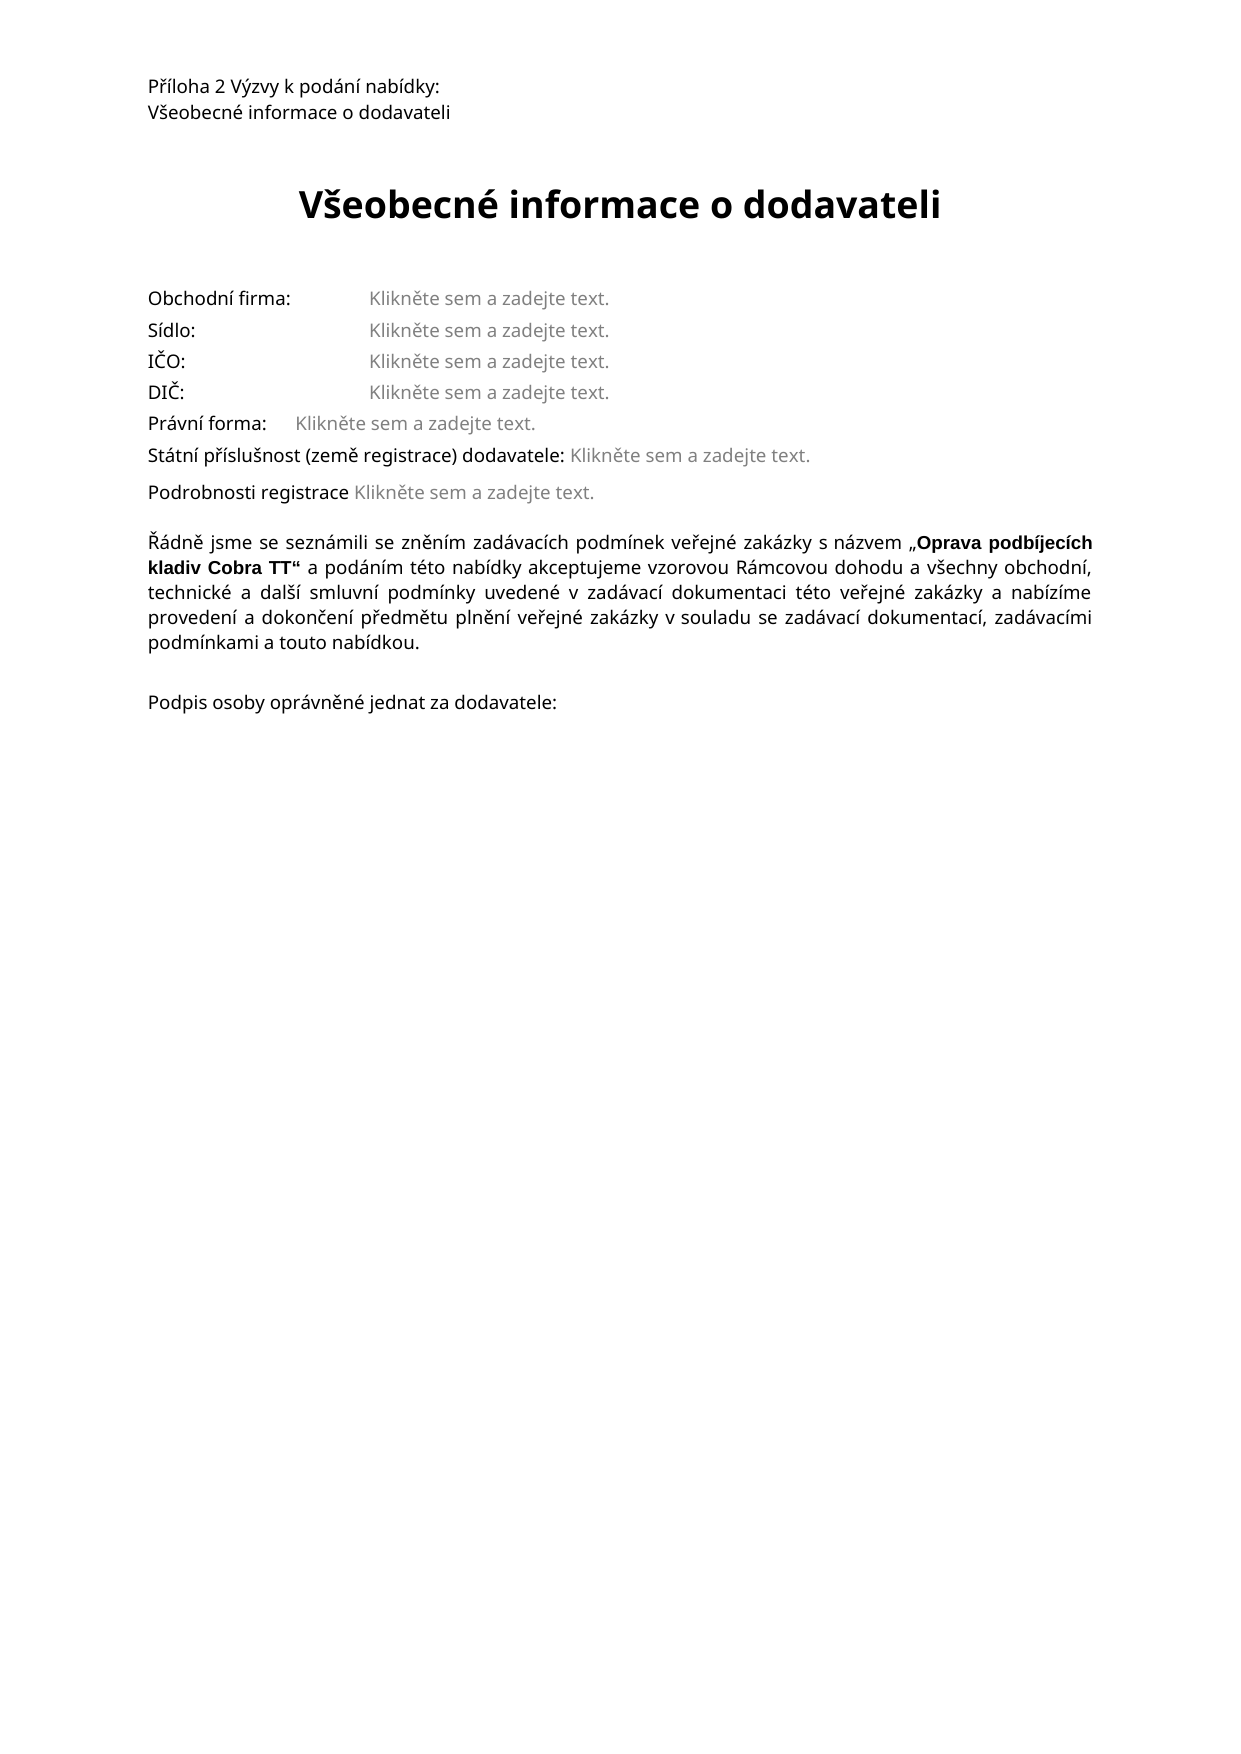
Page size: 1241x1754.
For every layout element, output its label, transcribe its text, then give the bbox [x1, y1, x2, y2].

text Právní forma: [148, 411, 1093, 436]
text Státní příslušnost (země registrace) dodavatele: [148, 442, 1093, 467]
text IČO: [148, 348, 1093, 373]
text Obchodní firma: [148, 286, 1093, 311]
title Všeobecné informace o dodavateli [148, 178, 1093, 229]
text Podpis osoby oprávněné jednat za dodavatele: [148, 689, 1093, 715]
text Sídlo: [148, 317, 1093, 342]
text Řádně jsme se seznámili se zněním zadávacích podmínek veřejné zakázky s názvem „Oprava podbíjecích kladiv Cobra TT“ a podáním této nabídky akceptujeme vzorovou Rámcovou dohodu a všechny obchodní, technické a další smluvní podmínky uvedené v zadávací dokumentaci této veřejné zakázky a nabízíme provedení a dokončení předmětu plnění veřejné zakázky v souladu se zadávací dokumentací, zadávacími podmínkami a touto nabídkou. [148, 529, 1093, 654]
text Podrobnosti registrace [148, 479, 1093, 504]
text DIČ: [148, 379, 1093, 404]
